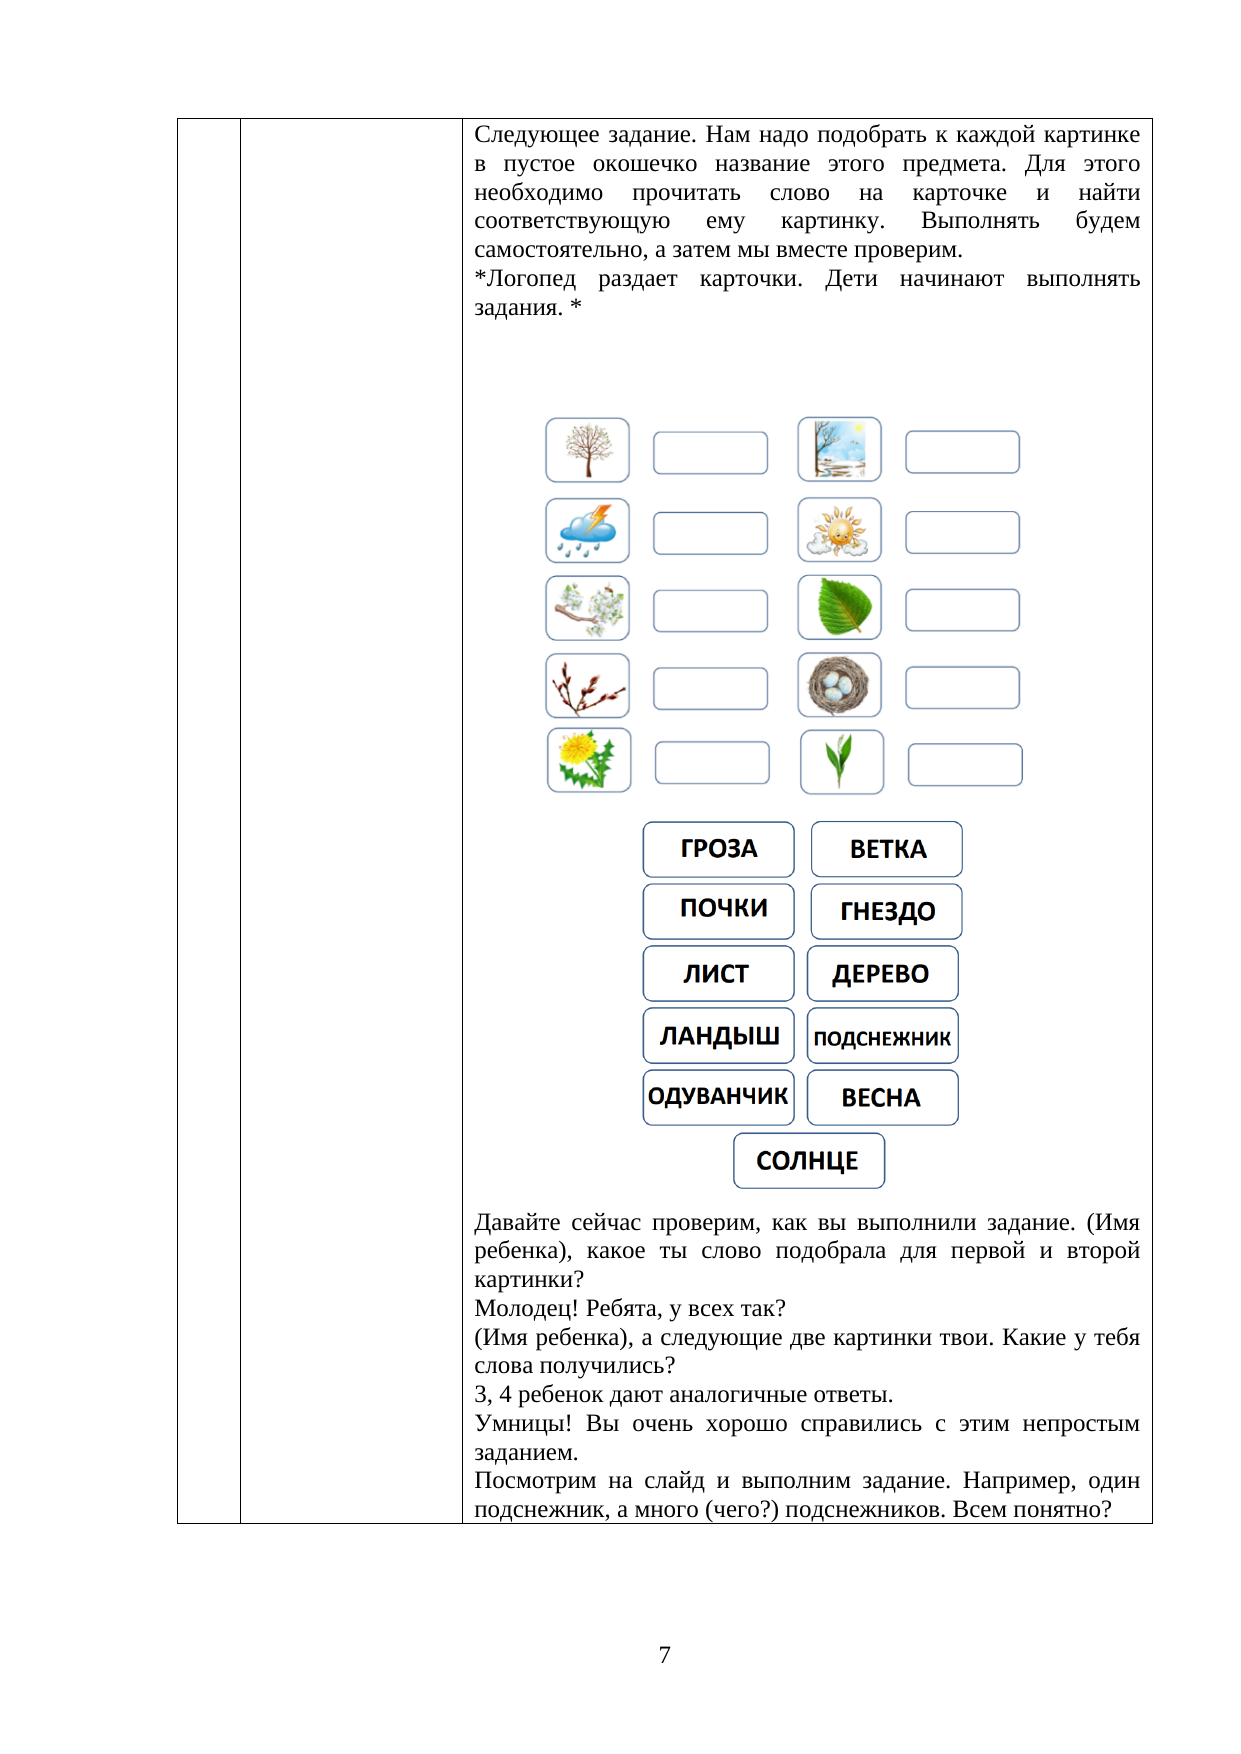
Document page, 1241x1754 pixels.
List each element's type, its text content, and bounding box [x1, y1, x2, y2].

table_cell 7 [178, 119, 240, 1523]
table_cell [241, 119, 462, 1523]
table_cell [463, 119, 1152, 1523]
picture [530, 406, 1085, 1207]
